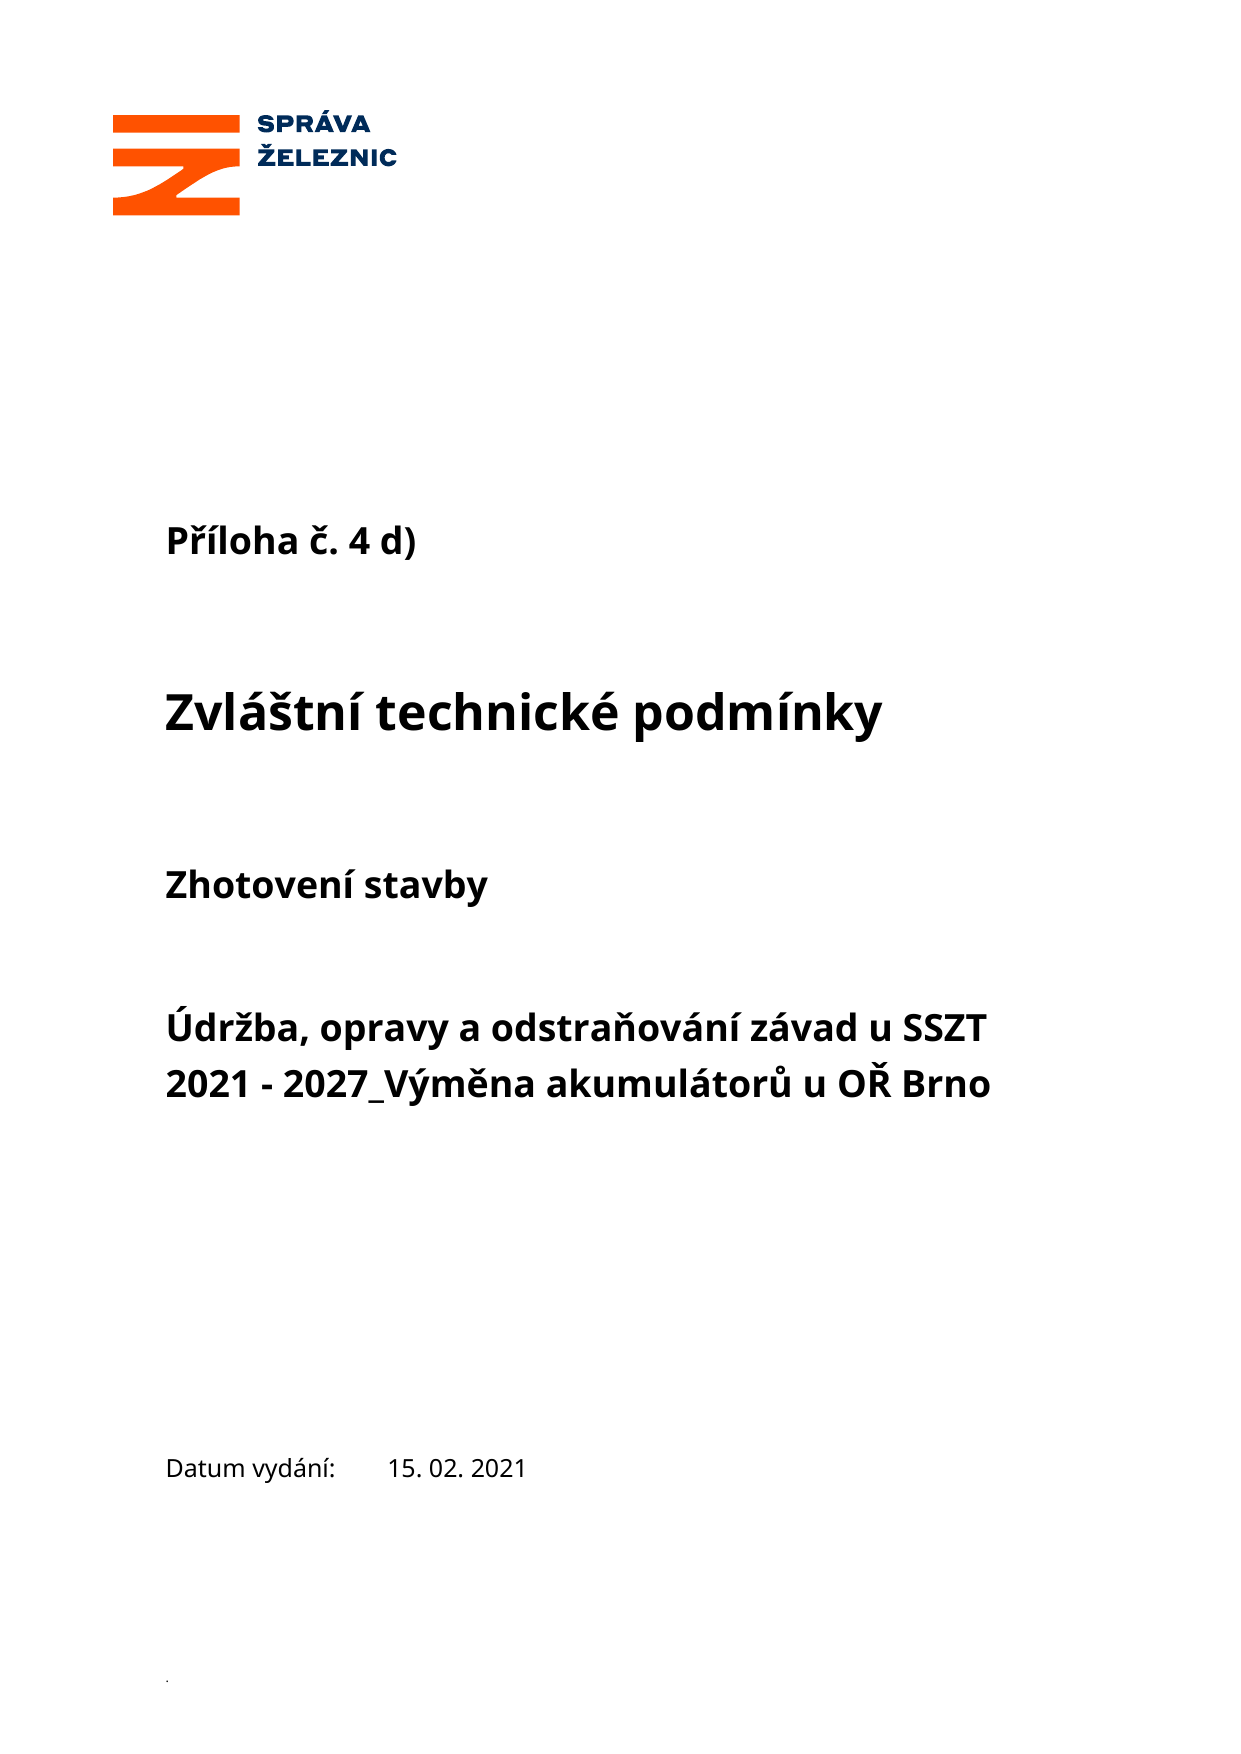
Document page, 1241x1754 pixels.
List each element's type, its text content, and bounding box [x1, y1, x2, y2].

text Zvláštní technické podmínky [165, 677, 1075, 745]
text Datum vydání: 15. 02. 2021 [165, 1451, 1075, 1485]
text Zhotovení stavby [165, 858, 1075, 909]
text Příloha č. 4 d) [165, 514, 1075, 566]
text Údržba, opravy a odstraňování závad u SSZT 2021 - 2027_Výměna akumulátorů u OŘ Brno [165, 1001, 1075, 1109]
